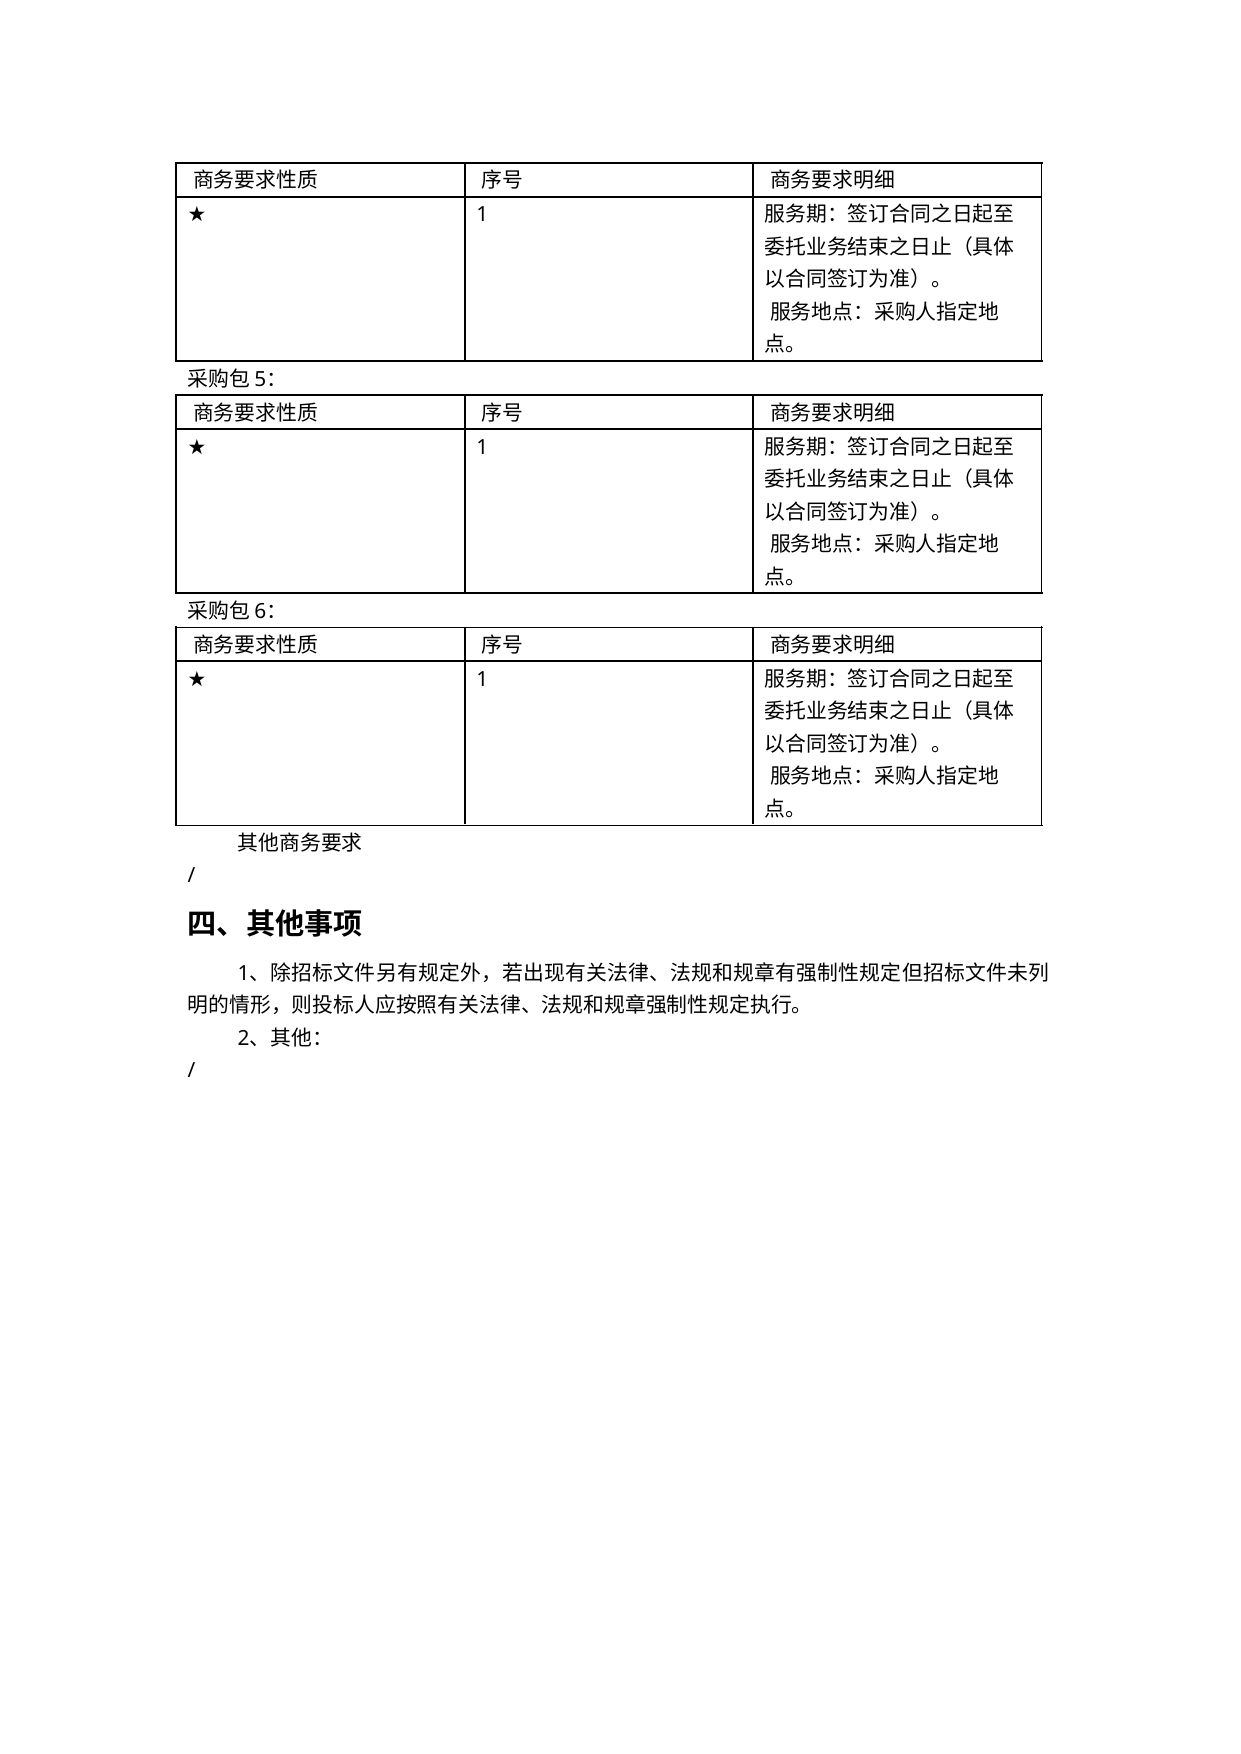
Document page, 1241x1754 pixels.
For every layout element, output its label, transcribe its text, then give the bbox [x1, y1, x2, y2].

table_cell ★ [177, 198, 464, 360]
table_header 商务要求明细 [754, 628, 1041, 660]
table_cell 1 [466, 430, 752, 592]
table_cell 服务期：签订合同之日起至委托业务结束之日止（具体以合同签订为准）。 服务地点：采购人指定地点。 [754, 662, 1041, 824]
table_header 序号 [466, 628, 752, 660]
table_header 商务要求性质 [177, 164, 464, 196]
table_header 商务要求性质 [177, 396, 464, 428]
text 采购包6： [187, 594, 1053, 626]
table_cell ★ [177, 662, 464, 824]
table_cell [754, 198, 1041, 360]
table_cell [754, 430, 1041, 592]
table_cell 1 [466, 662, 752, 824]
table_header 商务要求性质 [177, 628, 464, 660]
text 四、其他事项 [187, 891, 1053, 956]
table_header 序号 [466, 396, 752, 428]
text / [187, 1053, 1053, 1086]
text / [187, 858, 1053, 891]
table_header 商务要求明细 [754, 396, 1041, 428]
text 2、其他： [187, 1021, 1053, 1053]
table_header 商务要求明细 [754, 164, 1041, 196]
text 1、除招标文件另有规定外，若出现有关法律、法规和规章有强制性规定但招标文件未列明的情形，则投标人应按照有关法律、法规和规章强制性规定执行。 [187, 956, 1053, 1021]
text 采购包5： [187, 362, 1053, 394]
table_cell 1 [466, 198, 752, 360]
table_cell ★ [177, 430, 464, 592]
table_header 序号 [466, 164, 752, 196]
text 其他商务要求 [187, 826, 1053, 858]
